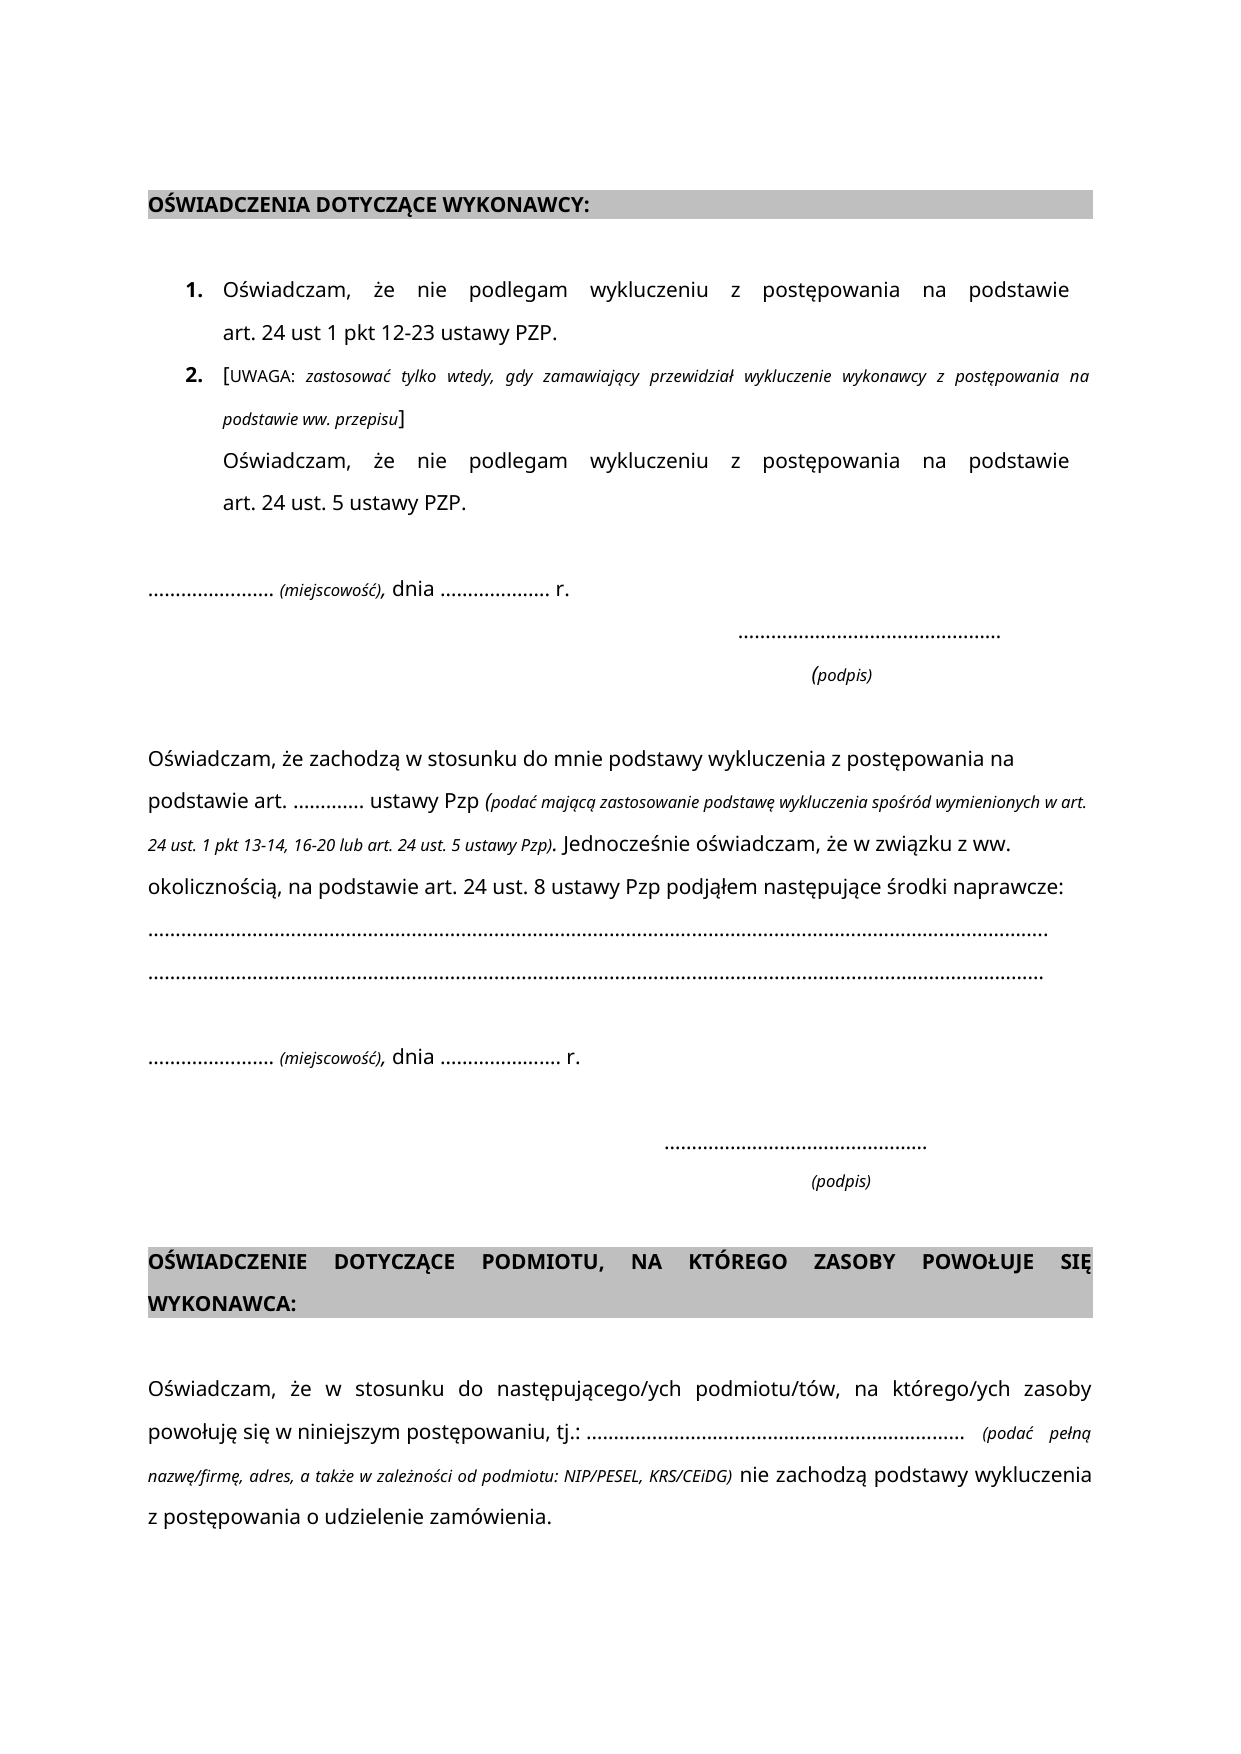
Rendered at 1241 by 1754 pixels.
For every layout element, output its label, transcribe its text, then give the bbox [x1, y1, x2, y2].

text …………….……. (miejscowość), dnia …………………. r. [148, 1042, 1093, 1071]
text ………………………………………… [148, 616, 1093, 645]
text …………………………………………………………………………………………..…………………...........……………………… [148, 957, 1093, 986]
text OŚWIADCZENIA DOTYCZĄCE WYKONAWCY: [148, 190, 1093, 219]
list [UWAGA: zastosować tylko wtedy, gdy zamawiający przewidział wykluczenie wykonawcy z postępowania na podstawie ww. przepisu] [185, 361, 1093, 432]
text ………………………………………… [148, 1127, 1093, 1156]
text …………….……. (miejscowość), dnia ………….……. r. [148, 574, 1093, 602]
text Oświadczam, że zachodzą w stosunku do mnie podstawy wykluczenia z postępowania na podstawie art. …………. ustawy Pzp (podać mającą zastosowanie podstawę wykluczenia spośród wymienionych w art. 24 ust. 1 pkt 13-14, 16-20 lub art. 24 ust. 5 ustawy Pzp). Jednocześnie oświadczam, że w związku z ww. okolicznością, na podstawie art. 24 ust. 8 ustawy Pzp podjąłem następujące środki naprawcze: ……………………………………………………………………………………………………………………………………………….. [148, 744, 1093, 943]
text Oświadczam, że nie podlegam wykluczeniu z postępowania na podstawie art. 24 ust. 5 ustawy PZP. [223, 446, 1093, 517]
text (podpis) [738, 1170, 1093, 1193]
text Oświadczam, że w stosunku do następującego/ych podmiotu/tów, na którego/ych zasoby powołuję się w niniejszym postępowaniu, tj.: …………………………………………………………… (podać pełną nazwę/firmę, adres, a także w zależności od podmiotu: NIP/PESEL, KRS/CEiDG) nie zachodzą podstawy wykluczenia z postępowania o udzielenie zamówienia. [148, 1374, 1093, 1531]
text OŚWIADCZENIE DOTYCZĄCE PODMIOTU, NA KTÓREGO ZASOBY POWOŁUJE SIĘ WYKONAWCA: [148, 1247, 1093, 1318]
list Oświadczam, że nie podlegam wykluczeniu z postępowania na podstawie art. 24 ust 1 pkt 12-23 ustawy PZP. [185, 275, 1093, 346]
text (podpis) [738, 659, 1093, 687]
